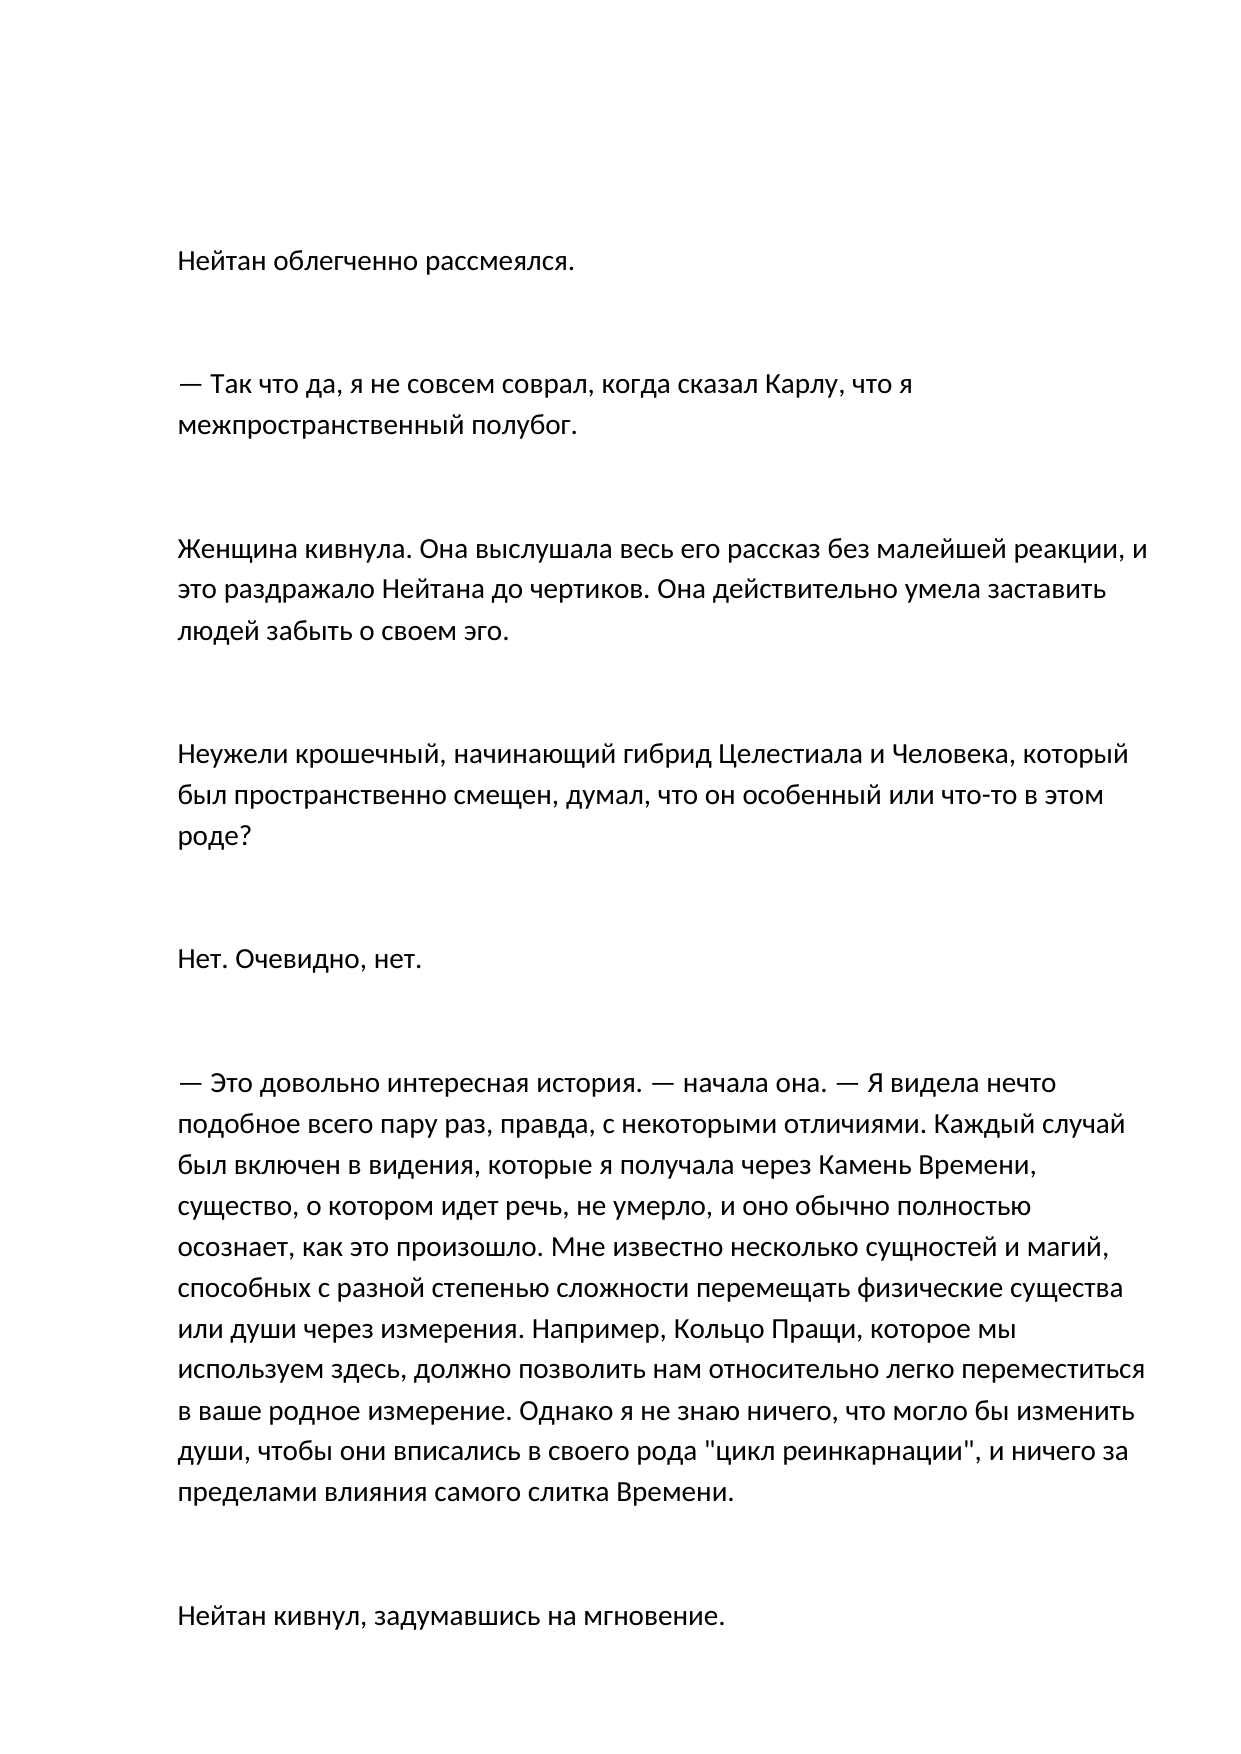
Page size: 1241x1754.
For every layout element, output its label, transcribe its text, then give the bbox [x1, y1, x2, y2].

text Женщина кивнула. Она выслушала весь его рассказ без малейшей реакции, и это раздражало Нейтана до чертиков. Она действительно умела заставить людей забыть о своем эго. [177, 530, 1152, 647]
text Нейтан кивнул, задумавшись на мгновение. [177, 1597, 1152, 1633]
text Неужели крошечный, начинающий гибрид Целестиала и Человека, который был пространственно смещен, думал, что он особенный или что-то в этом роде? [177, 735, 1152, 853]
text Нейтан облегченно рассмеялся. [177, 242, 1152, 277]
text — Так что да, я не совсем соврал, когда сказал Карлу, что я межпространственный полубог. [177, 365, 1152, 442]
text — Это довольно интересная история. — начала она. — Я видела нечто подобное всего пару раз, правда, с некоторыми отличиями. Каждый случай был включен в видения, которые я получала через Камень Времени, существо, о котором идет речь, не умерло, и оно обычно полностью осознает, как это произошло. Мне известно несколько сущностей и магий, способных с разной степенью сложности перемещать физические существа или души через измерения. Например, Кольцо Пращи, которое мы используем здесь, должно позволить нам относительно легко переместиться в ваше родное измерение. Однако я не знаю ничего, что могло бы изменить души, чтобы они вписались в своего рода "цикл реинкарнации", и ничего за пределами влияния самого слитка Времени. [177, 1064, 1152, 1509]
text Нет. Очевидно, нет. [177, 941, 1152, 976]
